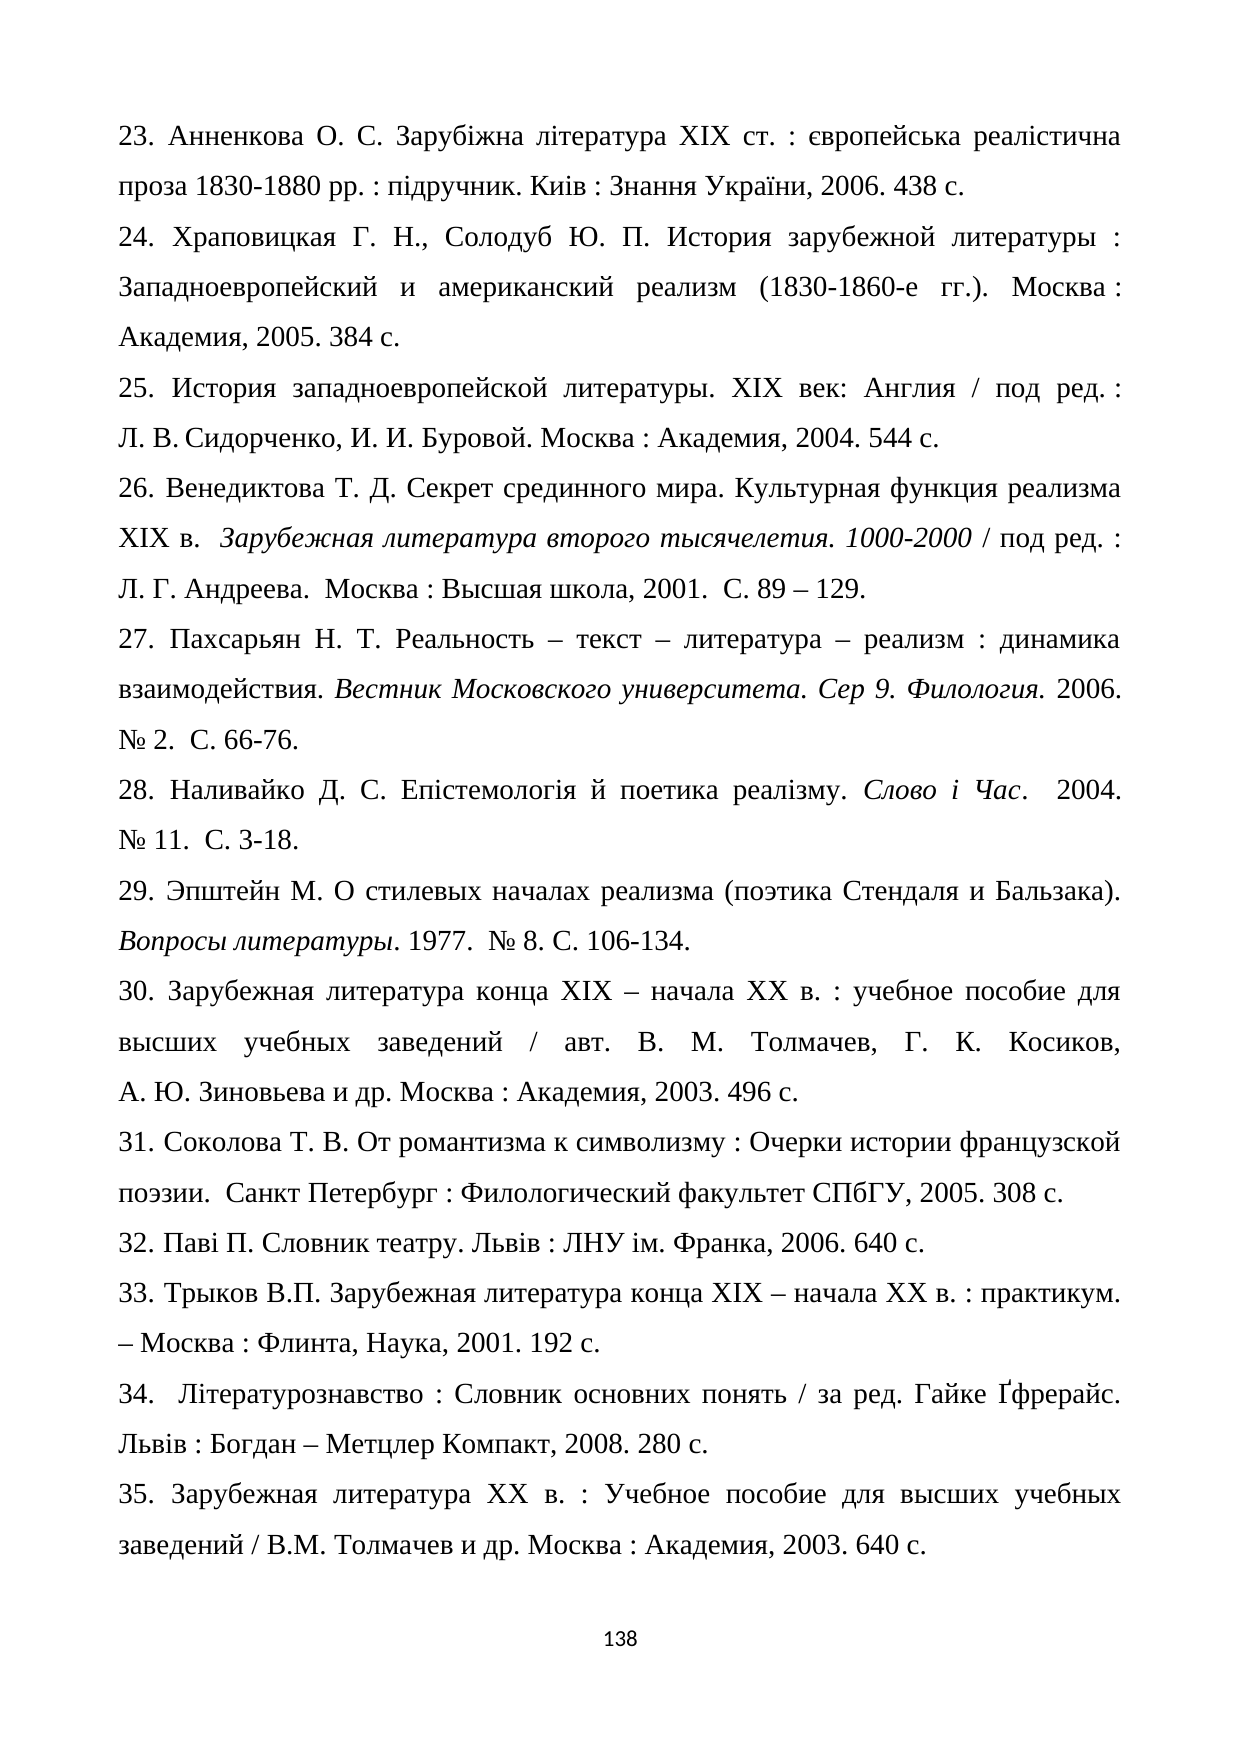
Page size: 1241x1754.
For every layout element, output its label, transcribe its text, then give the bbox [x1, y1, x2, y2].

list Зарубежная литература ХХ в. : Учебное пособие для высших учебных заведений / В.М. Толмачев и др. Москва : Академия, 2003. 640 с. [118, 1477, 1122, 1560]
list Эпштейн М. О стилевых началах реализма (поэтика Стендаля и Бальзака). Вопросы литературы. 1977. № 8. С. 106-134. [118, 873, 1122, 957]
list Паві П. Словник театру. Львів : ЛНУ ім. Франка, 2006. 640 с. [118, 1225, 1122, 1258]
list Літературознавство : Словник основних понять / за ред. Гайке Ґфрерайс. Львів : Богдан – Метцлер Компакт, 2008. 280 с. [118, 1376, 1122, 1460]
list Зарубежная литература конца ХІХ – начала ХХ в. : учебное пособие для высших учебных заведений / авт. В. М. Толмачев, Г. К. Косиков, А. Ю. Зиновьева и др. Москва : Академия, 2003. 496 с. [118, 973, 1122, 1108]
list Анненкова О. С. Зарубіжна література ХІХ ст. : європейська реалістична проза 1830-1880 рр. : підручник. Киів : Знання України, 2006. 438 с. [118, 118, 1122, 202]
list Трыков В.П. Зарубежная литература конца ХІХ – начала ХХ в. : практикум. – Москва : Флинта, Наука, 2001. 192 с. [118, 1275, 1122, 1359]
list История западноевропейской литературы. ХІХ век: Англия / под ред. : Л. В. Сидорченко, И. И. Буровой. Москва : Академия, 2004. 544 с. [118, 370, 1122, 453]
list Храповицкая Г. Н., Солодуб Ю. П. История зарубежной литературы : Западноевропейский и американский реализм (1830-1860-е гг.). Москва : Академия, 2005. 384 с. [118, 219, 1122, 353]
list Соколова Т. В. От романтизма к символизму : Очерки истории французской поэзии. Санкт Петербург : Филологический факультет СПбГУ, 2005. 308 с. [118, 1124, 1122, 1208]
list Пахсарьян Н. Т. Реальность – текст – литература – реализм : динамика взаимодействия. Вестник Московского университета. Сер 9. Филология. 2006. № 2. С. 66-76. [118, 621, 1122, 755]
list Наливайко Д. С. Епістемологія й поетика реалізму. Слово і Час. 2004. № 11. С. 3-18. [118, 772, 1122, 856]
list Венедиктова Т. Д. Секрет срединного мира. Культурная функция реализма ХIX в. Зарубежная литература второго тысячелетия. 1000-2000 / под ред. : Л. Г. Андреева. Москва : Высшая школа, 2001. С. 89 – 129. [118, 470, 1122, 604]
